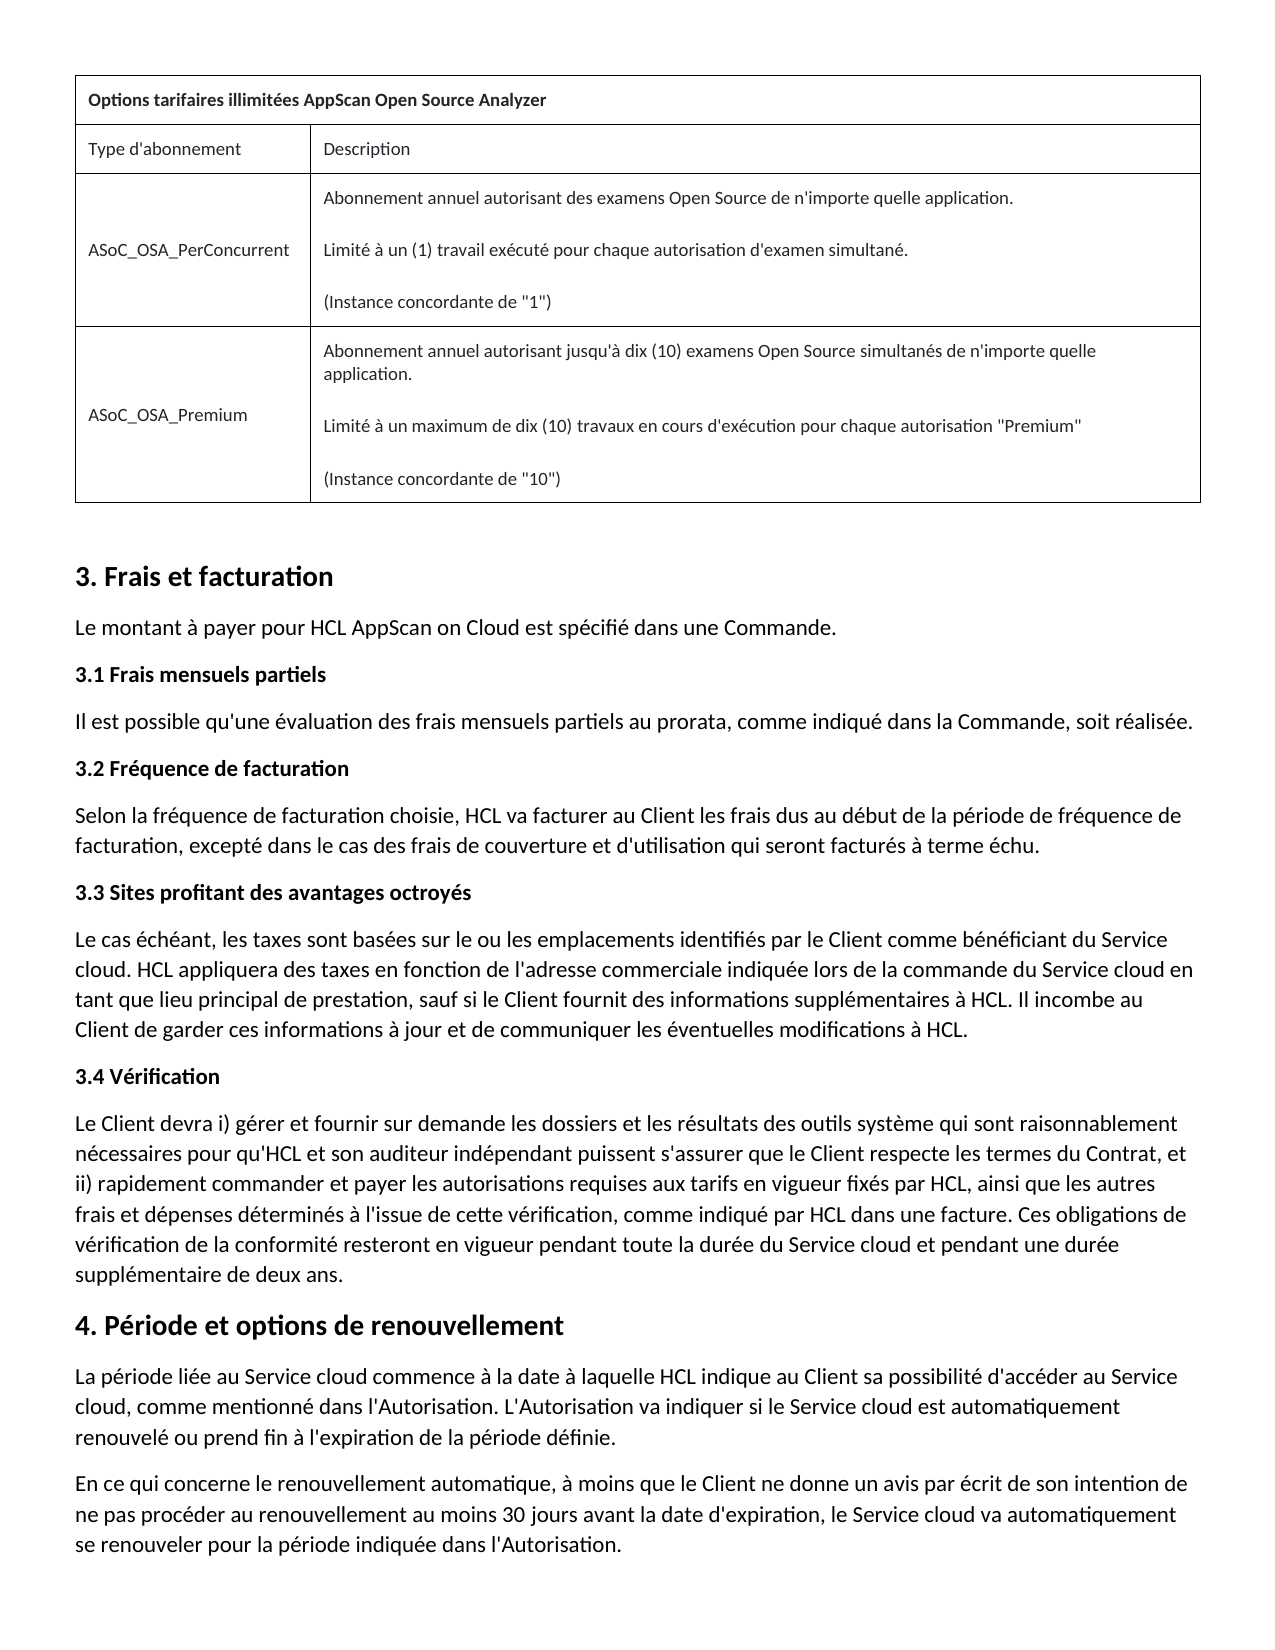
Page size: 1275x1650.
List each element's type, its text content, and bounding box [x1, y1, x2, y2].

table_cell Description [311, 125, 1200, 173]
text Il est possible qu'une évaluation des frais mensuels partiels au prorata, comme indiqué dans la Commande, soit réalisée. [75, 707, 1200, 735]
text La période liée au Service cloud commence à la date à laquelle HCL indique au Client sa possibilité d'accéder au Service cloud, comme mentionné dans l'Autorisation. L'Autorisation va indiquer si le Service cloud est automatiquement renouvelé ou prend fin à l'expiration de la période définie. [75, 1362, 1200, 1451]
table_cell Type d'abonnement [76, 125, 310, 173]
text 4. Période et options de renouvellement [75, 1307, 1200, 1343]
text 3.2 Fréquence de facturation [75, 754, 1200, 782]
table_cell ASoC_OSA_Premium [76, 327, 310, 502]
text Le Client devra i) gérer et fournir sur demande les dossiers et les résultats des outils système qui sont raisonnablement nécessaires pour qu'HCL et son auditeur indépendant puissent s'assurer que le Client respecte les termes du Contrat, et ii) rapidement commander et payer les autorisations requises aux tarifs en vigueur fixés par HCL, ainsi que les autres frais et dépenses déterminés à l'issue de cette vérification, comme indiqué par HCL dans une facture. Ces obligations de vérification de la conformité resteront en vigueur pendant toute la durée du Service cloud et pendant une durée supplémentaire de deux ans. [75, 1109, 1200, 1288]
text 3.1 Frais mensuels partiels [75, 660, 1200, 688]
text 3. Frais et facturation [75, 558, 1200, 594]
text 3.3 Sites profitant des avantages octroyés [75, 878, 1200, 906]
table_cell Abonnement annuel autorisant des examens Open Source de n'importe quelle application. Limité à un (1) travail exécuté pour chaque autorisation d'examen simultané. (Instance concordante de "1") [311, 174, 1200, 326]
text Le montant à payer pour HCL AppScan on Cloud est spécifié dans une Commande. [75, 613, 1200, 641]
text Selon la fréquence de facturation choisie, HCL va facturer au Client les frais dus au début de la période de fréquence de facturation, excepté dans le cas des frais de couverture et d'utilisation qui seront facturés à terme échu. [75, 801, 1200, 859]
text En ce qui concerne le renouvellement automatique, à moins que le Client ne donne un avis par écrit de son intention de ne pas procéder au renouvellement au moins 30 jours avant la date d'expiration, le Service cloud va automatiquement se renouveler pour la période indiquée dans l'Autorisation. [75, 1469, 1200, 1558]
text 3.4 Vérification [75, 1062, 1200, 1090]
table_cell Options tarifaires illimitées AppScan Open Source Analyzer [76, 76, 1200, 124]
text Le cas échéant, les taxes sont basées sur le ou les emplacements identifiés par le Client comme bénéficiant du Service cloud. HCL appliquera des taxes en fonction de l'adresse commerciale indiquée lors de la commande du Service cloud en tant que lieu principal de prestation, sauf si le Client fournit des informations supplémentaires à HCL. Il incombe au Client de garder ces informations à jour et de communiquer les éventuelles modifications à HCL. [75, 925, 1200, 1043]
table_cell Abonnement annuel autorisant jusqu'à dix (10) examens Open Source simultanés de n'importe quelle application. Limité à un maximum de dix (10) travaux en cours d'exécution pour chaque autorisation "Premium" (Instance concordante de "10") [311, 327, 1200, 502]
table_cell ASoC_OSA_PerConcurrent [76, 174, 310, 326]
